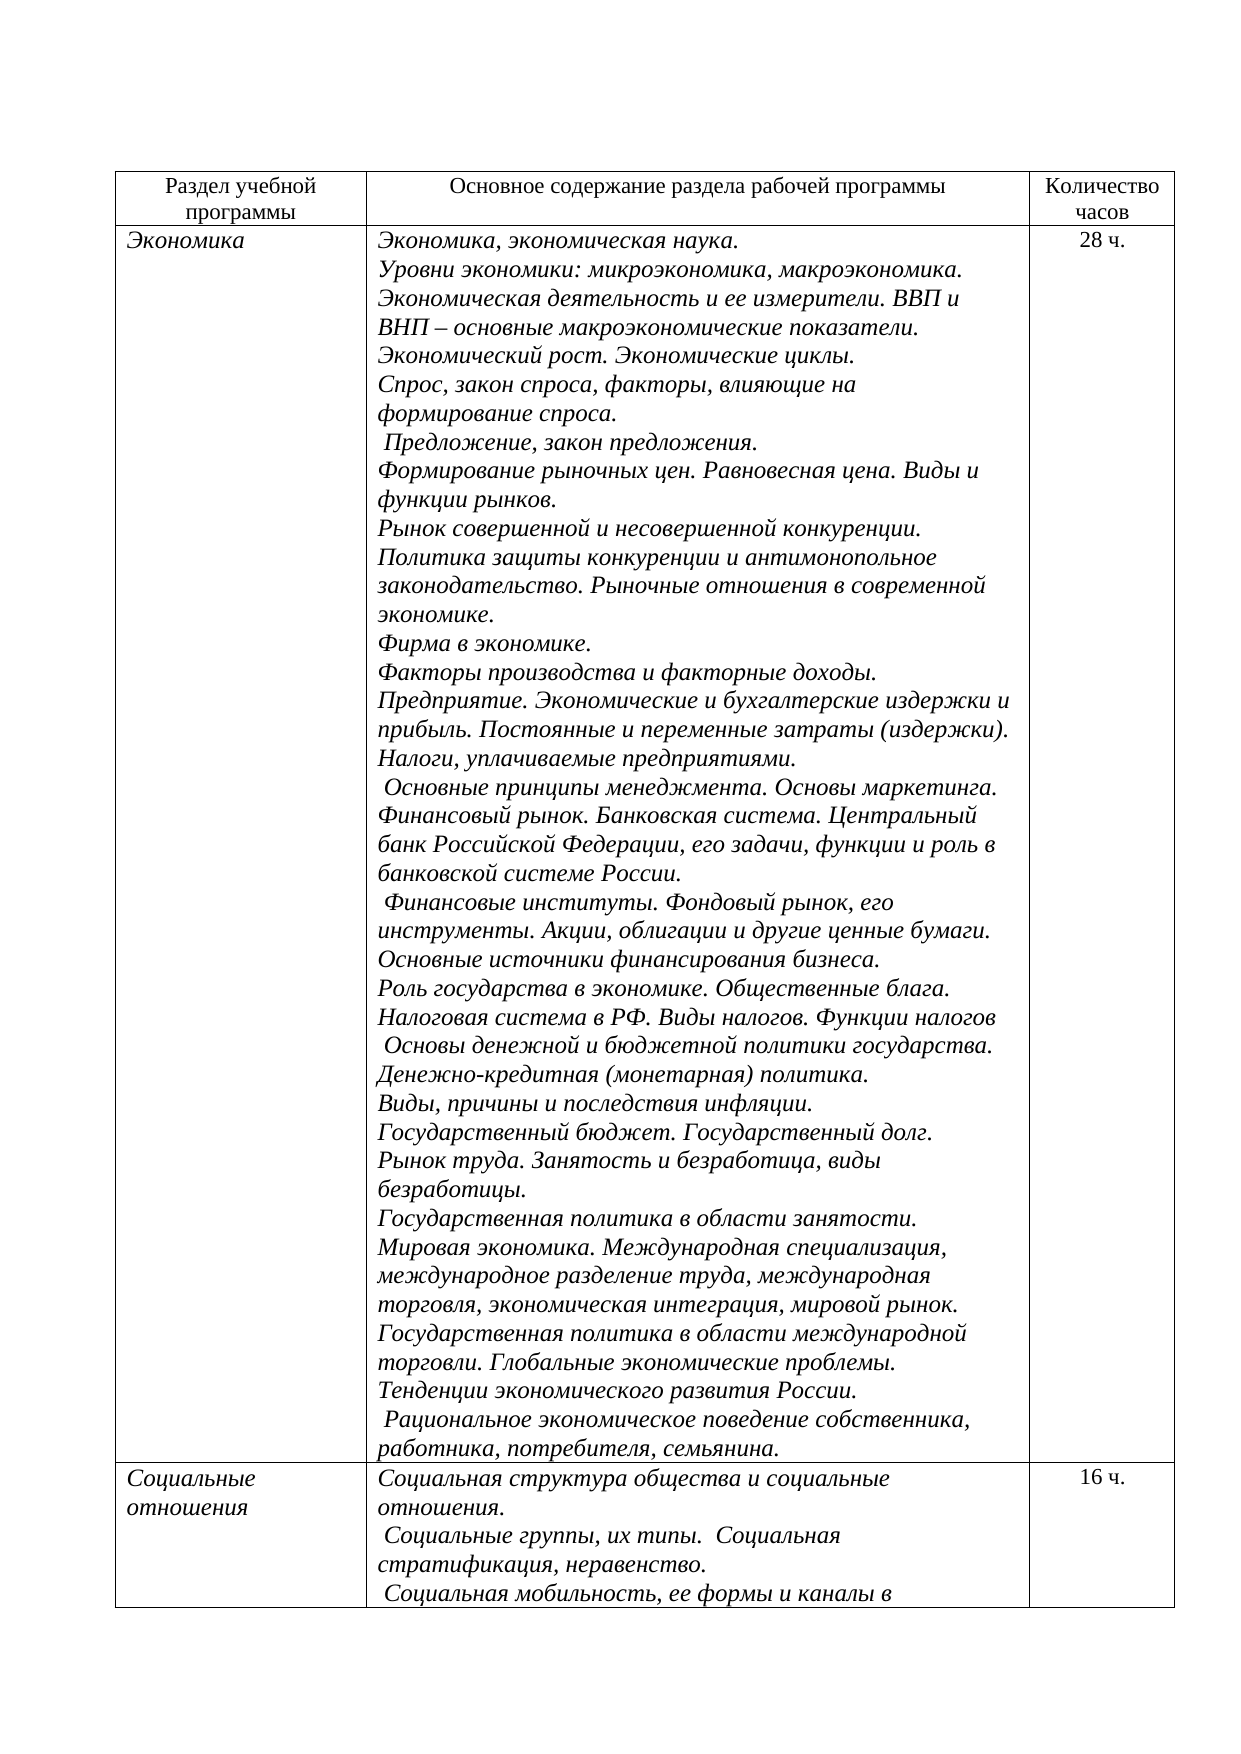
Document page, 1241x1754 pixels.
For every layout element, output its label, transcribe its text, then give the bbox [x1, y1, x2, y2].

table_header Основное содержание раздела рабочей программы [367, 172, 1029, 224]
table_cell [116, 1463, 366, 1607]
table_header Раздел учебной программы [116, 172, 366, 224]
table_cell Экономика [116, 226, 366, 1462]
table_cell Экономика, экономическая наука. Уровни экономики: микроэкономика, макроэкономика. Экономическая деятельность и ее измерители. ВВП и ВНП – основные макроэкономические показатели. Экономический рост. Экономические циклы. Спрос, закон спроса, факторы, влияющие на формирование спроса. Предложение, закон предложения. Формирование рыночных цен. Равновесная цена. Виды и функции рынков. Рынок совершенной и несовершенной конкуренции. Политика защиты конкуренции и антимонопольное законодательство. Рыночные отношения в современной экономике. Фирма в экономике. Факторы производства и факторные доходы. Предприятие. Экономические и бухгалтерские издержки и прибыль. Постоянные и переменные затраты (издержки). Налоги, уплачиваемые предприятиями. Основные принципы менеджмента. Основы маркетинга. Финансовый рынок. Банковская система. Центральный банк Российской Федерации, его задачи, функции и роль в банковской системе России. Финансовые институты. Фондовый рынок, его инструменты. Акции, облигации и другие ценные бумаги. Основные источники финансирования бизнеса. Роль государства в экономике. Общественные блага. Налоговая система в РФ. Виды налогов. Функции налогов Основы денежной и бюджетной политики государства. Денежно-кредитная (монетарная) политика. Виды, причины и последствия инфляции. Государственный бюджет. Государственный долг. Рынок труда. Занятость и безработица, виды безработицы. Государственная политика в области занятости. Мировая экономика. Международная специализация, международное разделение труда, международная торговля, экономическая интеграция, мировой рынок. Государственная политика в области международной торговли. Глобальные экономические проблемы. Тенденции экономического развития России. Рациональное экономическое поведение собственника, работника, потребителя, семьянина. [367, 226, 1029, 1462]
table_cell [367, 1463, 1029, 1607]
table_cell 28 ч. [1030, 226, 1174, 1462]
table_header Количество часов [1030, 172, 1174, 224]
table_cell 16 ч. [1030, 1463, 1174, 1607]
